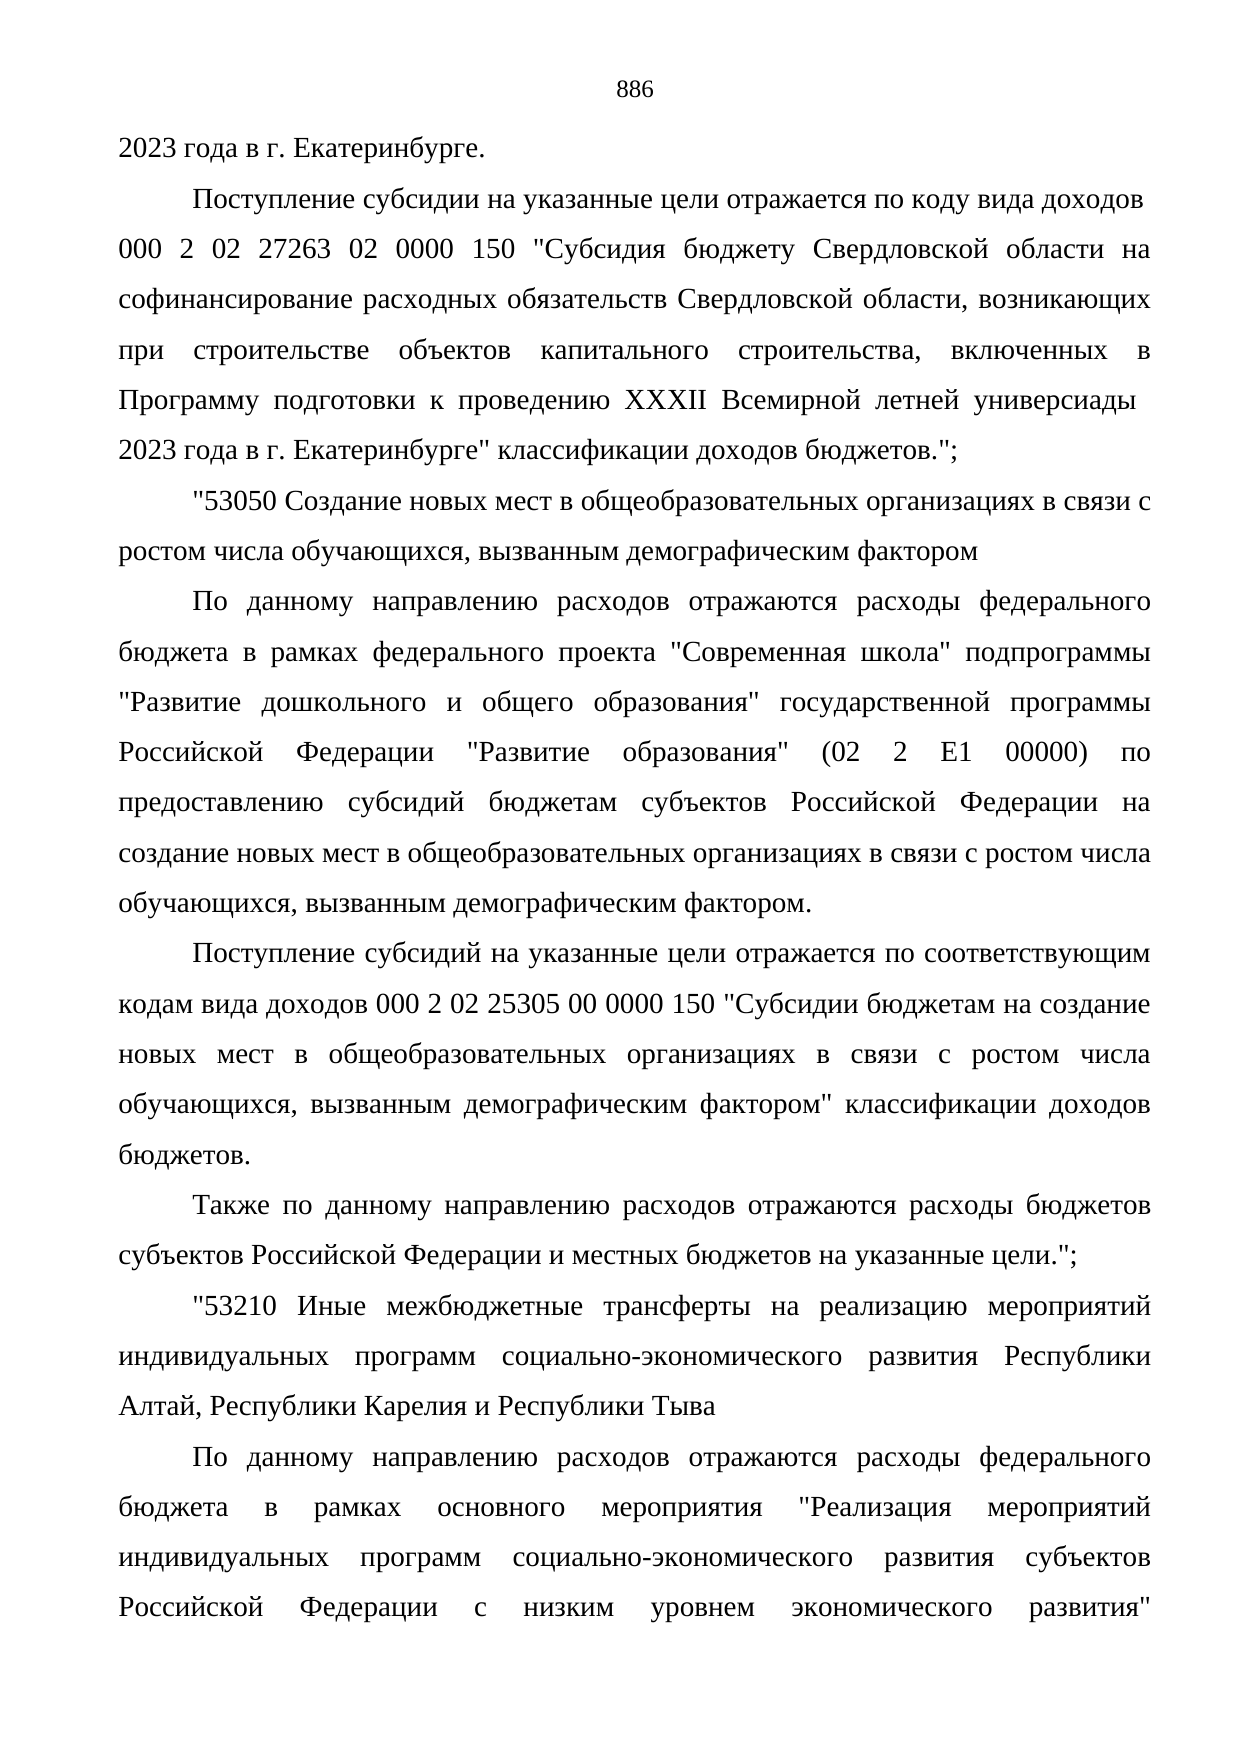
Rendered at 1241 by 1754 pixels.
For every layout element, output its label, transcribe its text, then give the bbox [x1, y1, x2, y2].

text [118, 131, 1152, 164]
text Поступление субсидии на указанные цели отражается по коду вида доходов 000 2 02 27263 02 0000 150 "Субсидия бюджету Свердловской области на софинансирование расходных обязательств Свердловской области, возникающих при строительстве объектов капитального строительства, включенных в Программу подготовки к проведению XXXII Всемирной летней универсиады 2023 года в г. Екатеринбурге" классификации доходов бюджетов."; [118, 181, 1152, 466]
text Поступление субсидий на указанные цели отражается по соответствующим кодам вида доходов 000 2 02 25305 00 0000 150 "Субсидии бюджетам на создание новых мест в общеобразовательных организациях в связи с ростом числа обучающихся, вызванным демографическим фактором" классификации доходов бюджетов. [118, 936, 1152, 1170]
text "53050 Создание новых мест в общеобразовательных организациях в связи с ростом числа обучающихся, вызванным демографическим фактором [118, 483, 1152, 567]
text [118, 1439, 1152, 1623]
text По данному направлению расходов отражаются расходы федерального бюджета в рамках федерального проекта "Современная школа" подпрограммы "Развитие дошкольного и общего образования" государственной программы Российской Федерации "Развитие образования" (02 2 E1 00000) по предоставлению субсидий бюджетам субъектов Российской Федерации на создание новых мест в общеобразовательных организациях в связи с ростом числа обучающихся, вызванным демографическим фактором. [118, 583, 1152, 919]
text Также по данному направлению расходов отражаются расходы бюджетов субъектов Российской Федерации и местных бюджетов на указанные цели."; [118, 1187, 1152, 1271]
text "53210 Иные межбюджетные трансферты на реализацию мероприятий индивидуальных программ социально-экономического развития Республики Алтай, Республики Карелия и Республики Тыва [118, 1288, 1152, 1422]
